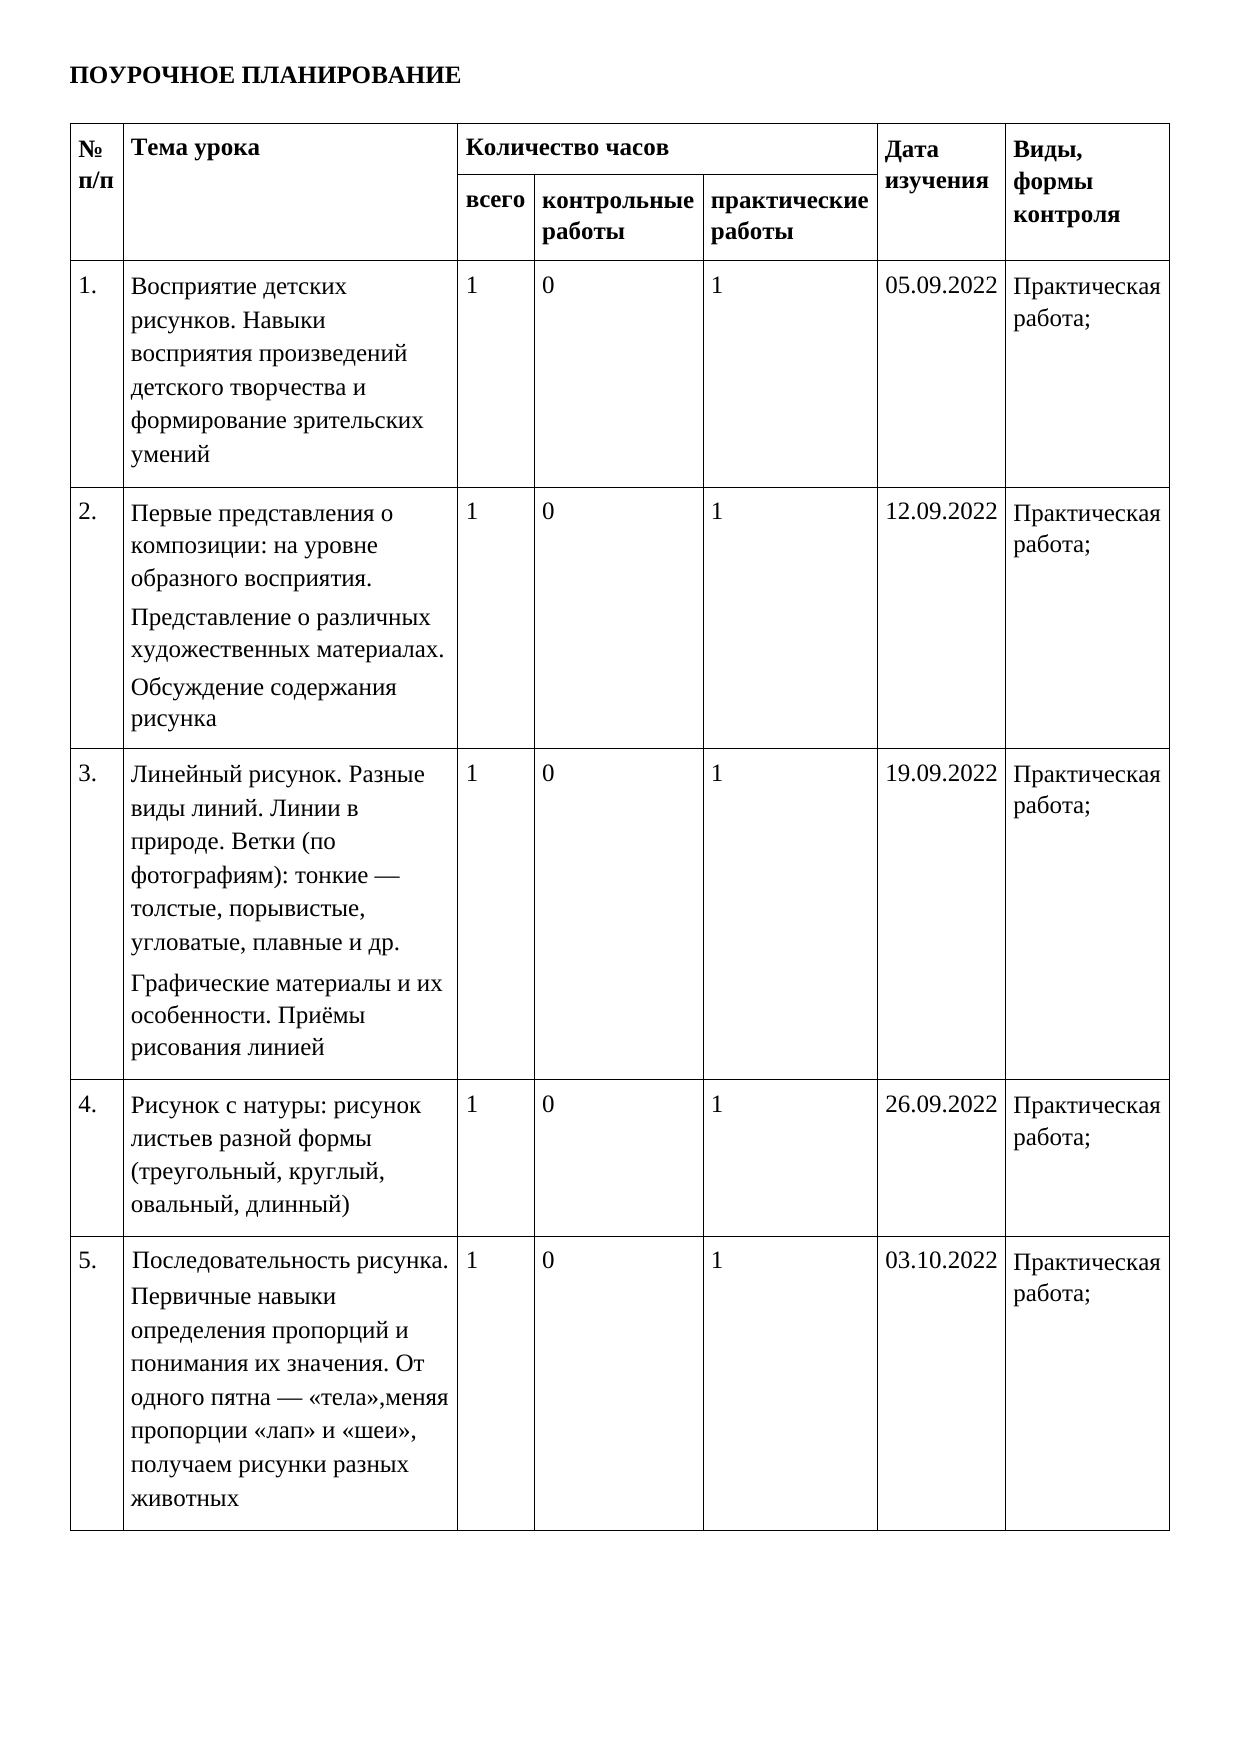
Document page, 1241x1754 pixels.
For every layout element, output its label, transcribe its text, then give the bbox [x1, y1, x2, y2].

table_cell 3. [71, 749, 123, 1079]
table_cell 1. [71, 261, 123, 487]
table_cell 1 [704, 488, 877, 748]
table_cell 0 [535, 1080, 703, 1236]
table_header Количество часов [458, 124, 877, 174]
table_cell 1 [458, 1237, 534, 1530]
table_cell контрольные работы [535, 175, 703, 260]
table_cell 03.10.2022 [878, 1237, 1005, 1530]
table_cell Восприятие детских рисунков. Навыки восприятия произведений детского творчества и формирование зрительских умений [124, 261, 457, 487]
table_header № п/п [71, 124, 123, 260]
table_cell 0 [535, 488, 703, 748]
table_cell Практическая работа; [1006, 488, 1169, 748]
table_cell Практическая работа; [1006, 1080, 1169, 1236]
table_cell 19.09.2022 [878, 749, 1005, 1079]
table_cell 5. [71, 1237, 123, 1530]
text ПОУРОЧНОЕ ПЛАНИРОВАНИЕ [69, 62, 1172, 89]
table_cell 1 [458, 488, 534, 748]
table_header Виды, формы контроля [1006, 124, 1169, 260]
table_cell 12.09.2022 [878, 488, 1005, 748]
table_cell практические работы [704, 175, 877, 260]
table_cell Последовательность рисунка. Первичные навыки определения пропорций и понимания их значения. От одного пятна — «тела»,меняя пропорции «лап» и «шеи», получаем рисунки разных животных [124, 1237, 457, 1530]
table_cell Практическая работа; [1006, 261, 1169, 487]
table_cell 05.09.2022 [878, 261, 1005, 487]
table_cell Практическая работа; [1006, 1237, 1169, 1530]
table_cell Первые представления о композиции: на уровне образного восприятия. Представление о различных художественных материалах. Обсуждение содержания рисунка [124, 488, 457, 748]
table_cell 26.09.2022 [878, 1080, 1005, 1236]
table_cell 1 [704, 1237, 877, 1530]
table_header Дата изучения [878, 124, 1005, 260]
table_cell 0 [535, 261, 703, 487]
table_cell 1 [458, 749, 534, 1079]
table_cell 1 [704, 1080, 877, 1236]
table_cell 4. [71, 1080, 123, 1236]
table_cell 1 [704, 749, 877, 1079]
table_cell 0 [535, 1237, 703, 1530]
table_cell Рисунок с натуры: рисунок листьев разной формы (треугольный, круглый, овальный, длинный) [124, 1080, 457, 1236]
table_header Тема урока [124, 124, 457, 260]
table_cell Линейный рисунок. Разные виды линий. Линии в природе. Ветки (по фотографиям): тонкие —толстые, порывистые, угловатые, плавные и др. Графические материалы и их особенности. Приёмы рисования линией [124, 749, 457, 1079]
table_cell всего [458, 175, 534, 260]
table_cell 2. [71, 488, 123, 748]
table_cell 1 [704, 261, 877, 487]
table_cell Практическая работа; [1006, 749, 1169, 1079]
table_cell 1 [458, 261, 534, 487]
table_cell 0 [535, 749, 703, 1079]
table_cell 1 [458, 1080, 534, 1236]
